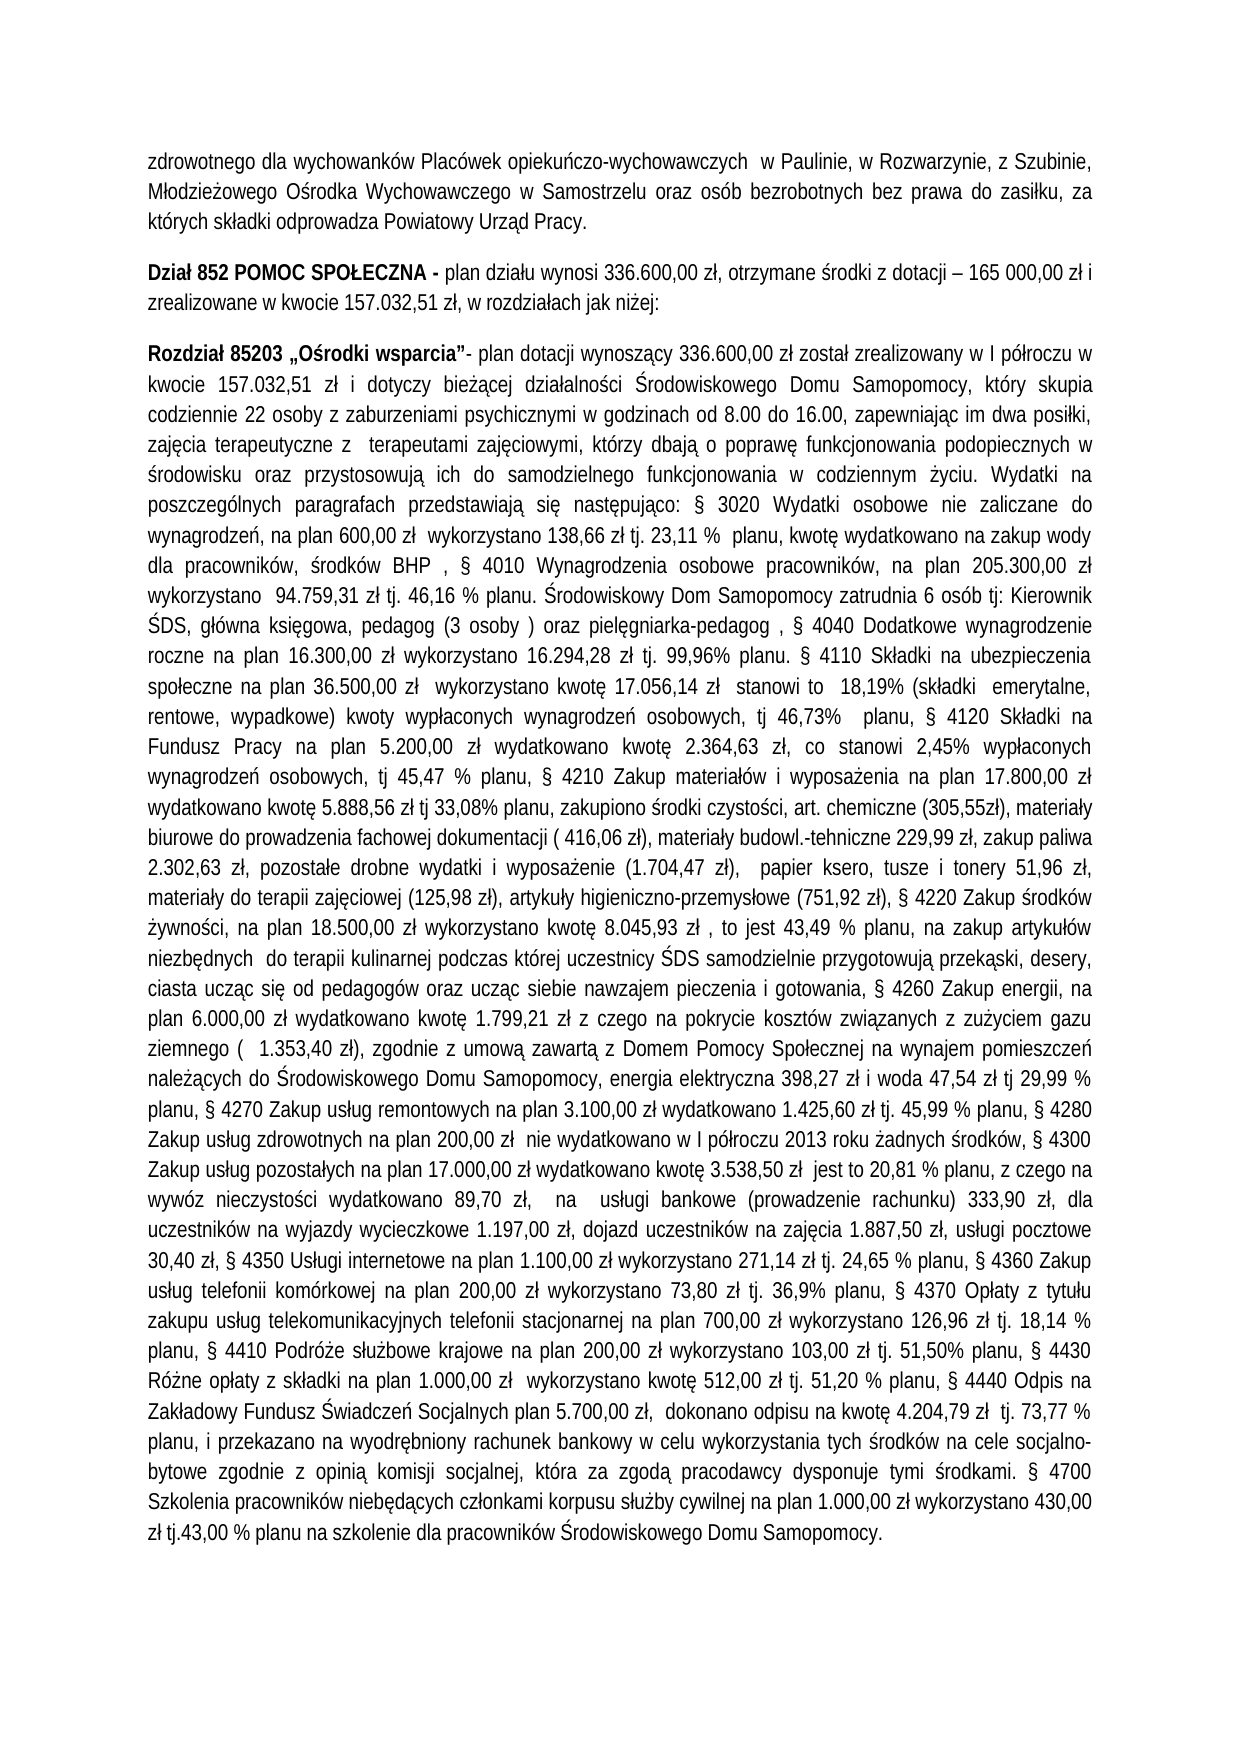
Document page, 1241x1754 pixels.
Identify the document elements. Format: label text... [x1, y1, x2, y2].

text Rozdział 85203 „Ośrodki wsparcia”- plan dotacji wynoszący 336.600,00 zł został zrealizowany w I półroczu w kwocie 157.032,51 zł i dotyczy bieżącej działalności Środowiskowego Domu Samopomocy, który skupia codziennie 22 osoby z zaburzeniami psychicznymi w godzinach od 8.00 do 16.00, zapewniając im dwa posiłki, zajęcia terapeutyczne z terapeutami zajęciowymi, którzy dbają o poprawę funkcjonowania podopiecznych w środowisku oraz przystosowują ich do samodzielnego funkcjonowania w codziennym życiu. Wydatki na poszczególnych paragrafach przedstawiają się następująco: § 3020 Wydatki osobowe nie zaliczane do wynagrodzeń, na plan 600,00 zł wykorzystano 138,66 zł tj. 23,11 % planu, kwotę wydatkowano na zakup wody dla pracowników, środków BHP , § 4010 Wynagrodzenia osobowe pracowników, na plan 205.300,00 zł wykorzystano 94.759,31 zł tj. 46,16 % planu. Środowiskowy Dom Samopomocy zatrudnia 6 osób tj: Kierownik ŚDS, główna księgowa, pedagog (3 osoby ) oraz pielęgniarka-pedagog , § 4040 Dodatkowe wynagrodzenie roczne na plan 16.300,00 zł wykorzystano 16.294,28 zł tj. 99,96% planu. § 4110 Składki na ubezpieczenia społeczne na plan 36.500,00 zł wykorzystano kwotę 17.056,14 zł stanowi to 18,19% (składki emerytalne, rentowe, wypadkowe) kwoty wypłaconych wynagrodzeń osobowych, tj 46,73% planu, § 4120 Składki na Fundusz Pracy na plan 5.200,00 zł wydatkowano kwotę 2.364,63 zł, co stanowi 2,45% wypłaconych wynagrodzeń osobowych, tj 45,47 % planu, § 4210 Zakup materiałów i wyposażenia na plan 17.800,00 zł wydatkowano kwotę 5.888,56 zł tj 33,08% planu, zakupiono środki czystości, art. chemiczne (305,55zł), materiały biurowe do prowadzenia fachowej dokumentacji ( 416,06 zł), materiały budowl.-tehniczne 229,99 zł, zakup paliwa 2.302,63 zł, pozostałe drobne wydatki i wyposażenie (1.704,47 zł), papier ksero, tusze i tonery 51,96 zł, materiały do terapii zajęciowej (125,98 zł), artykuły higieniczno-przemysłowe (751,92 zł), § 4220 Zakup środków żywności, na plan 18.500,00 zł wykorzystano kwotę 8.045,93 zł , to jest 43,49 % planu, na zakup artykułów niezbędnych do terapii kulinarnej podczas której uczestnicy ŚDS samodzielnie przygotowują przekąski, desery, ciasta ucząc się od pedagogów oraz ucząc siebie nawzajem pieczenia i gotowania, § 4260 Zakup energii, na plan 6.000,00 zł wydatkowano kwotę 1.799,21 zł z czego na pokrycie kosztów związanych z zużyciem gazu ziemnego ( 1.353,40 zł), zgodnie z umową zawartą z Domem Pomocy Społecznej na wynajem pomieszczeń należących do Środowiskowego Domu Samopomocy, energia elektryczna 398,27 zł i woda 47,54 zł tj 29,99 % planu, § 4270 Zakup usług remontowych na plan 3.100,00 zł wydatkowano 1.425,60 zł tj. 45,99 % planu, § 4280 Zakup usług zdrowotnych na plan 200,00 zł nie wydatkowano w I półroczu 2013 roku żadnych środków, § 4300 Zakup usług pozostałych na plan 17.000,00 zł wydatkowano kwotę 3.538,50 zł jest to 20,81 % planu, z czego na wywóz nieczystości wydatkowano 89,70 zł, na usługi bankowe (prowadzenie rachunku) 333,90 zł, dla uczestników na wyjazdy wycieczkowe 1.197,00 zł, dojazd uczestników na zajęcia 1.887,50 zł, usługi pocztowe 30,40 zł, § 4350 Usługi internetowe na plan 1.100,00 zł wykorzystano 271,14 zł tj. 24,65 % planu, § 4360 Zakup usług telefonii komórkowej na plan 200,00 zł wykorzystano 73,80 zł tj. 36,9% planu, § 4370 Opłaty z tytułu zakupu usług telekomunikacyjnych telefonii stacjonarnej na plan 700,00 zł wykorzystano 126,96 zł tj. 18,14 % planu, § 4410 Podróże służbowe krajowe na plan 200,00 zł wykorzystano 103,00 zł tj. 51,50% planu, § 4430 Różne opłaty z składki na plan 1.000,00 zł wykorzystano kwotę 512,00 zł tj. 51,20 % planu, § 4440 Odpis na Zakładowy Fundusz Świadczeń Socjalnych plan 5.700,00 zł, dokonano odpisu na kwotę 4.204,79 zł tj. 73,77 % planu, i przekazano na wyodrębniony rachunek bankowy w celu wykorzystania tych środków na cele socjalno-bytowe zgodnie z opinią komisji socjalnej, która za zgodą pracodawcy dysponuje tymi środkami. § 4700 Szkolenia pracowników niebędących członkami korpusu służby cywilnej na plan 1.000,00 zł wykorzystano 430,00 zł tj.43,00 % planu na szkolenie dla pracowników Środowiskowego Domu Samopomocy. [148, 340, 1093, 1545]
text Dział 852 POMOC SPOŁECZNA - plan działu wynosi 336.600,00 zł, otrzymane środki z dotacji – 165 000,00 zł i zrealizowane w kwocie 157.032,51 zł, w rozdziałach jak niżej: [148, 259, 1093, 316]
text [148, 148, 1093, 234]
